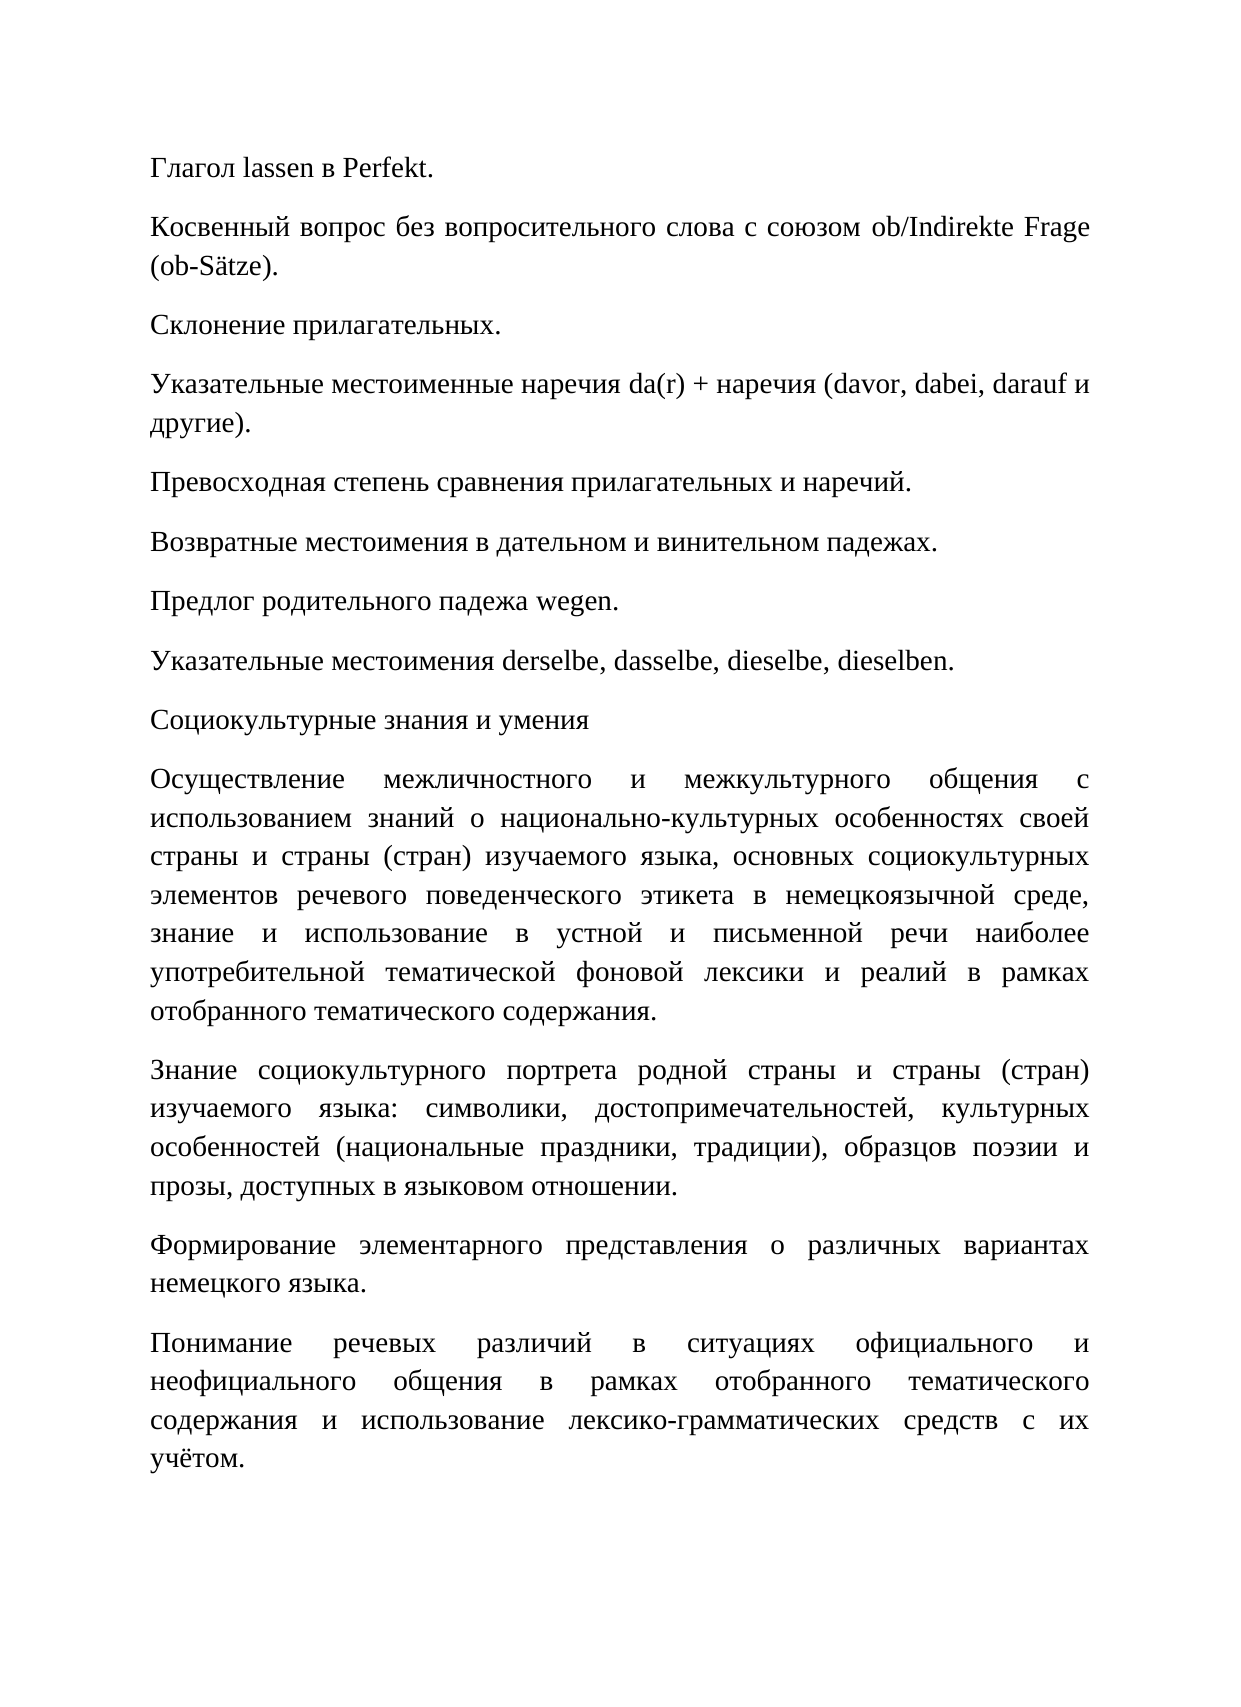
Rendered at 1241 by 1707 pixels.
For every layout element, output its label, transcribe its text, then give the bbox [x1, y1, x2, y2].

text Знание социокультурного портрета родной страны и страны (стран) изучаемого языка: символики, достопримечательностей, культурных особенностей (национальные праздники, традиции), образцов поэзии и прозы, доступных в языковом отношении. [150, 1052, 1090, 1201]
text Предлог родительного падежа wegen. [150, 583, 1090, 617]
text Социокультурные знания и умения [150, 702, 1090, 736]
text Понимание речевых различий в ситуациях официального и неофициального общения в рамках отобранного тематического содержания и использование лексико-грамматических средств с их учётом. [150, 1325, 1090, 1474]
text Указательные местоименные наречия da(r) + наречия (davor, dabei, darauf и другие). [150, 367, 1090, 439]
text Осуществление межличностного и межкультурного общения с использованием знаний о национально-культурных особенностях своей страны и страны (стран) изучаемого языка, основных социокультурных элементов речевого поведенческого этикета в немецкоязычной среде, знание и использование в устной и письменной речи наиболее употребительной тематической фоновой лексики и реалий в рамках отобранного тематического содержания. [150, 761, 1090, 1026]
text Глагол lassen в Perfekt. [150, 150, 1090, 183]
text Возвратные местоимения в дательном и винительном падежах. [150, 524, 1090, 557]
text Косвенный вопрос без вопросительного слова с союзом ob/Indirekte Frage (ob-Sätze). [150, 209, 1090, 281]
text Склонение прилагательных. [150, 307, 1090, 341]
text Формирование элементарного представления о различных вариантах немецкого языка. [150, 1227, 1090, 1299]
text Указательные местоимения derselbe, dasselbe, dieselbe, dieselben. [150, 643, 1090, 676]
text Превосходная степень сравнения прилагательных и наречий. [150, 464, 1090, 498]
